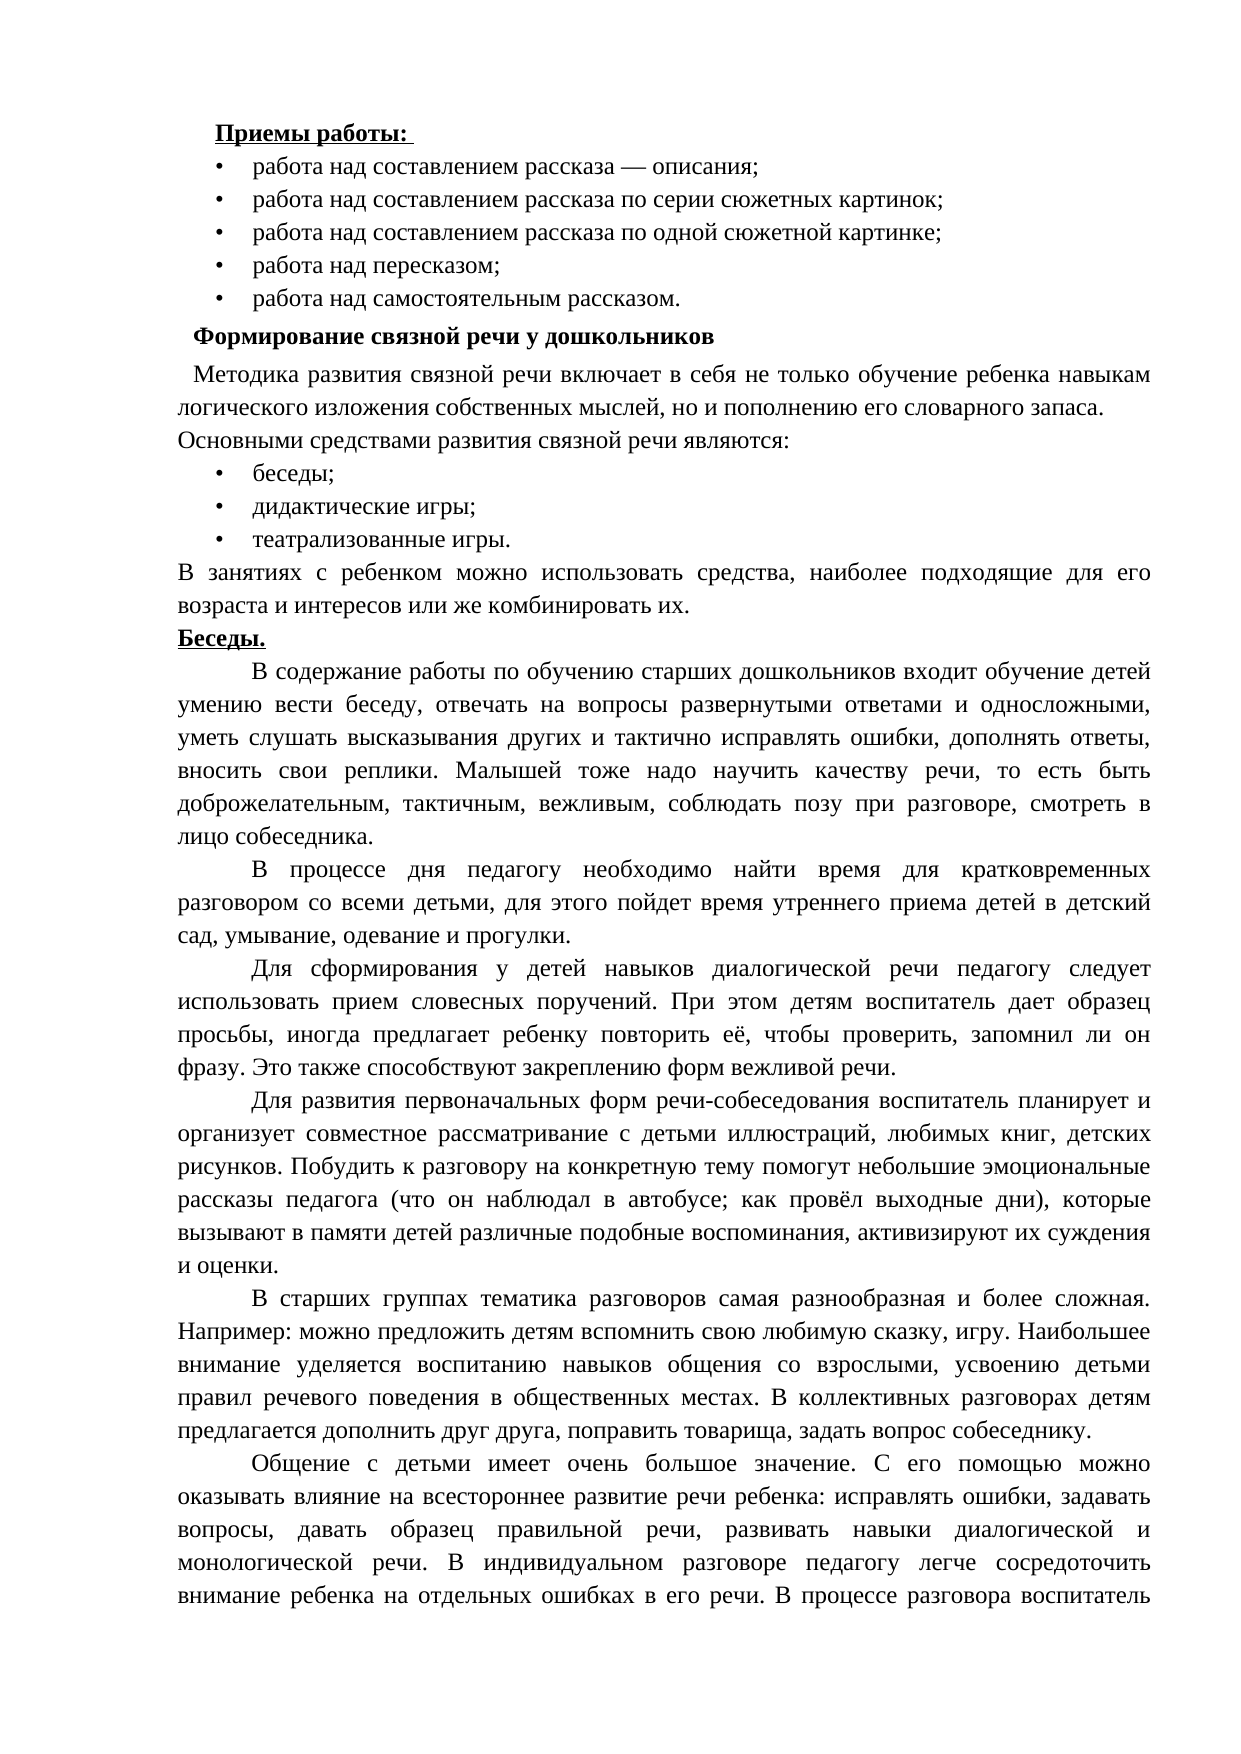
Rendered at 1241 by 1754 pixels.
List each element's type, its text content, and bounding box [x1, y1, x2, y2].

text В процессе дня педагогу необходимо найти время для кратковременных разговором со всеми детьми, для этого пойдет время утреннего приема детей в детский сад, умывание, одевание и прогулки. [177, 854, 1152, 949]
list театрализованные игры. [215, 524, 1152, 552]
list работа над пересказом; [215, 250, 1152, 279]
text Для развития первоначальных форм речи-собеседования воспитатель планирует и организует совместное рассматривание с детьми иллюстраций, любимых книг, детских рисунков. Побудить к разговору на конкретную тему помогут небольшие эмоциональные рассказы педагога (что он наблюдал в автобусе; как провёл выходные дни), которые вызывают в памяти детей различные подобные воспоминания, активизируют их суждения и оценки. [177, 1085, 1152, 1279]
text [177, 1448, 1152, 1609]
list работа над составлением рассказа по серии сюжетных картинок; [215, 184, 1152, 213]
text Методика развития связной речи включает в себя не только обучение ребенка навыкам логического изложения собственных мыслей, но и пополнению его словарного запаса. [177, 359, 1152, 420]
text Формирование связной речи у дошкольников [193, 321, 1152, 350]
list дидактические игры; [215, 491, 1152, 519]
text Основными средствами развития связной речи являются: [177, 425, 1152, 453]
text Беседы. [177, 623, 1152, 652]
list работа над составлением рассказа по одной сюжетной картинке; [215, 217, 1152, 246]
text В старших группах тематика разговоров самая разнообразная и более сложная. Например: можно предложить детям вспомнить свою любимую сказку, игру. Наибольшее внимание уделяется воспитанию навыков общения со взрослыми, усвоению детьми правил речевого поведения в общественных местах. В коллективных разговорах детям предлагается дополнить друг друга, поправить товарища, задать вопрос собеседнику. [177, 1283, 1152, 1444]
list работа над самостоятельным рассказом. [215, 283, 1152, 312]
text В занятиях с ребенком можно использовать средства, наиболее подходящие для его возраста и интересов или же комбинировать их. [177, 557, 1152, 618]
list беседы; [215, 458, 1152, 486]
text В содержание работы по обучению старших дошкольников входит обучение детей умению вести беседу, отвечать на вопросы развернутыми ответами и односложными, уметь слушать высказывания других и тактично исправлять ошибки, дополнять ответы, вносить свои реплики. Малышей тоже надо научить качеству речи, то есть быть доброжелательным, тактичным, вежливым, соблюдать позу при разговоре, смотреть в лицо собеседника. [177, 656, 1152, 850]
text Приемы работы: [177, 118, 1152, 147]
text Для сформирования у детей навыков диалогической речи педагогу следует использовать прием словесных поручений. При этом детям воспитатель дает образец просьбы, иногда предлагает ребенку повторить её, чтобы проверить, запомнил ли он фразу. Это также способствуют закреплению форм вежливой речи. [177, 953, 1152, 1081]
list работа над составлением рассказа — описания; [215, 151, 1152, 180]
